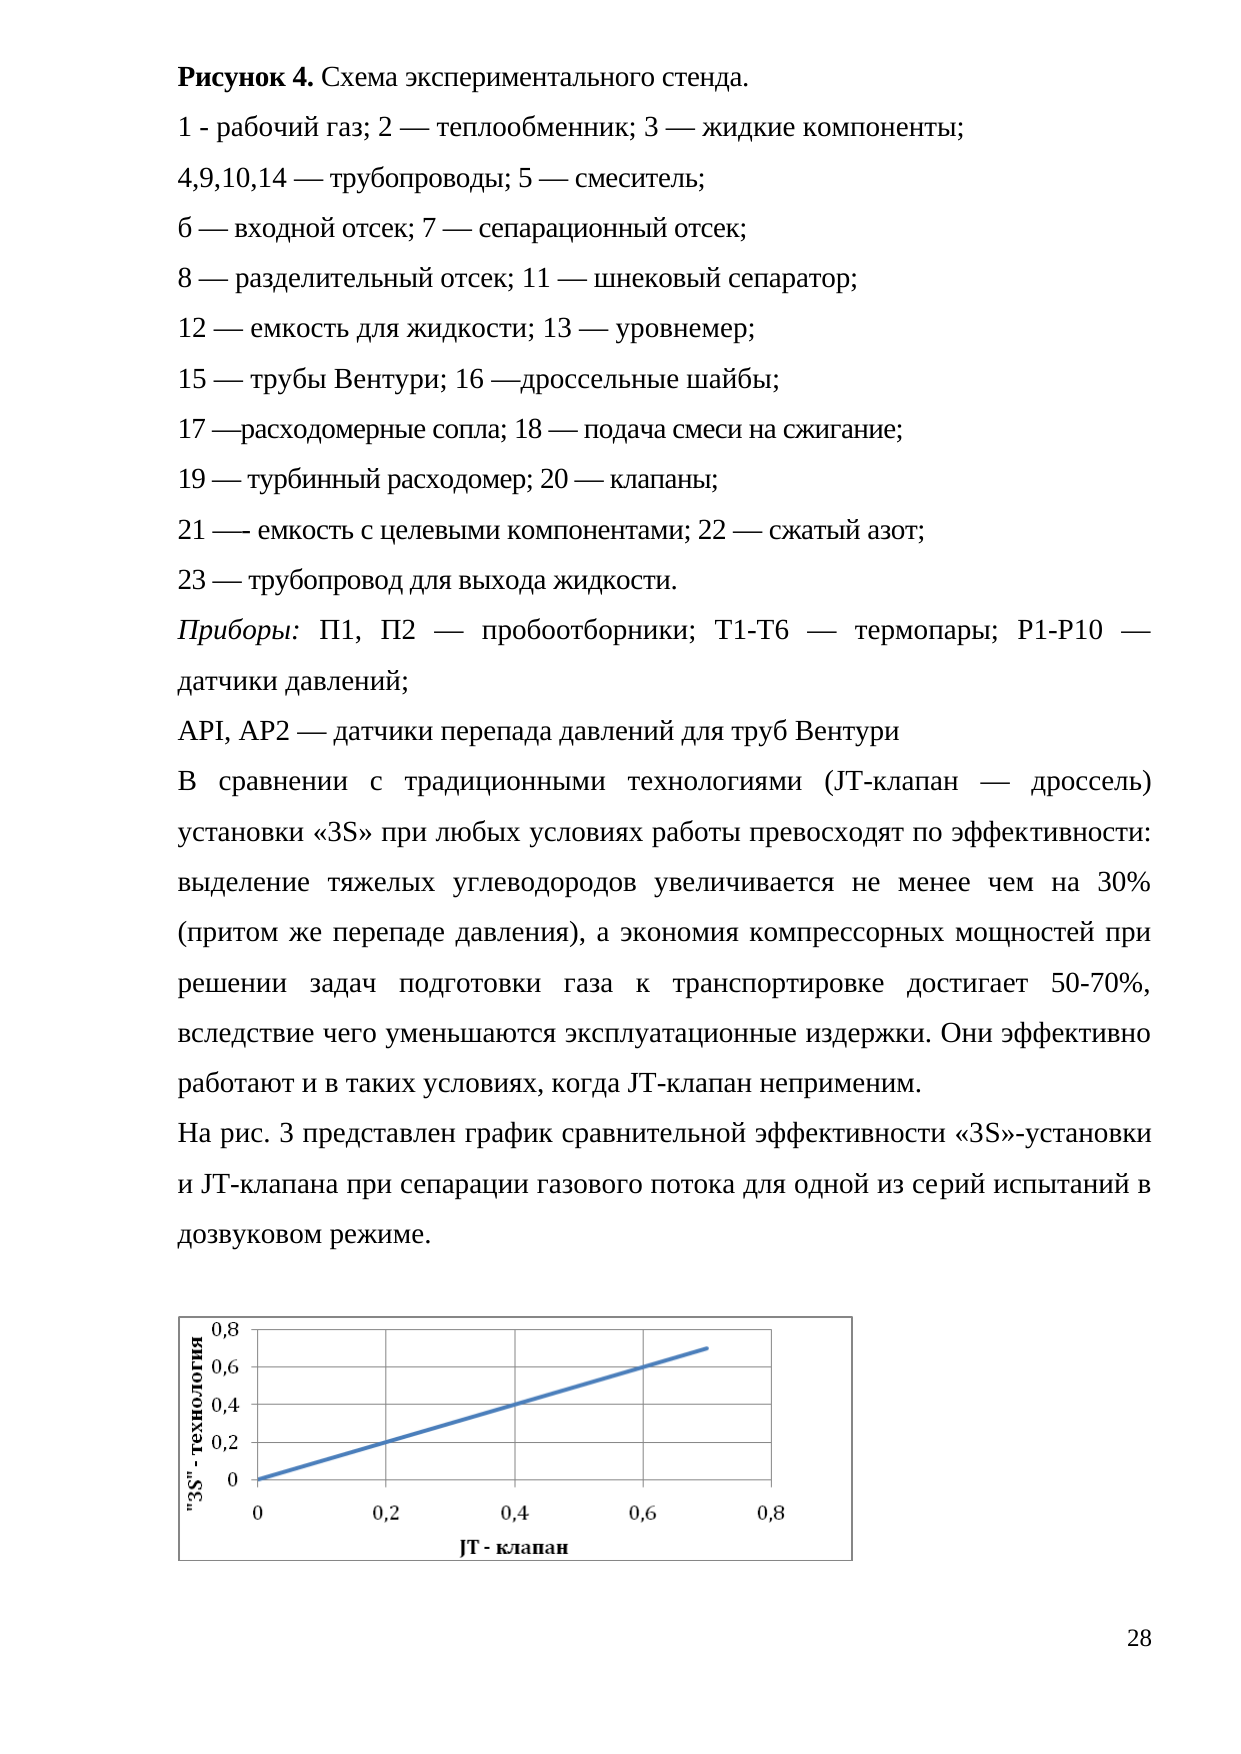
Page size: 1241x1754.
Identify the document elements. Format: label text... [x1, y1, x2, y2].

text В сравнении с традиционными технологиями (JT-клапан — дроссель) установки «3S» при любых условиях работы превосходят по эффективности: выделение тяжелых углеводородов увеличивается не менее чем на 30% (притом же перепаде давления), а экономия компрессорных мощностей при решении задач подготовки газа к транспортировке достигает 50-70%, вследствие чего уменьшаются эксплуатационные издержки. Они эффективно работают и в таких условиях, когда JT-клапан неприменим. [177, 763, 1152, 1099]
picture [177, 1316, 853, 1561]
text 19 — турбинный расходомер; 20 — клапаны; [177, 462, 1152, 495]
text 17 —расходомерные сопла; 18 — подача смеси на сжигание; [177, 411, 1152, 445]
text 4,9,10,14 — трубопроводы; 5 — смеситель; [177, 160, 1152, 193]
text 23 — трубопровод для выхода жидкости. [177, 562, 1152, 596]
text 8 — разделительный отсек; 11 — шнековый сепаратор; [177, 260, 1152, 294]
text На рис. 3 представлен график сравнительной эффективности «3S»-установки и JT-клапана при сепарации газового потока для одной из серий испытаний в дозвуковом режиме. [177, 1116, 1152, 1250]
text 12 — емкость для жидкости; 13 — уровнемер; [177, 311, 1152, 344]
text Приборы: П1, П2 — пробоотборники; Т1-Т6 — термопары; Р1-Р10 — датчики давлений; [177, 612, 1152, 696]
text 1 - рабочий газ; 2 — теплообменник; 3 — жидкие компоненты; [177, 109, 1152, 143]
text 21 —- емкость с целевыми компонентами; 22 — сжатый азот; [177, 512, 1152, 545]
text 15 — трубы Вентури; 16 —дроссельные шайбы; [177, 361, 1152, 394]
text API, АР2 — датчики перепада давлений для труб Вентури [177, 713, 1152, 747]
text Рисунок 4. Схема экспериментального стенда. [177, 59, 1152, 93]
text б — входной отсек; 7 — сепарационный отсек; [177, 210, 1152, 243]
